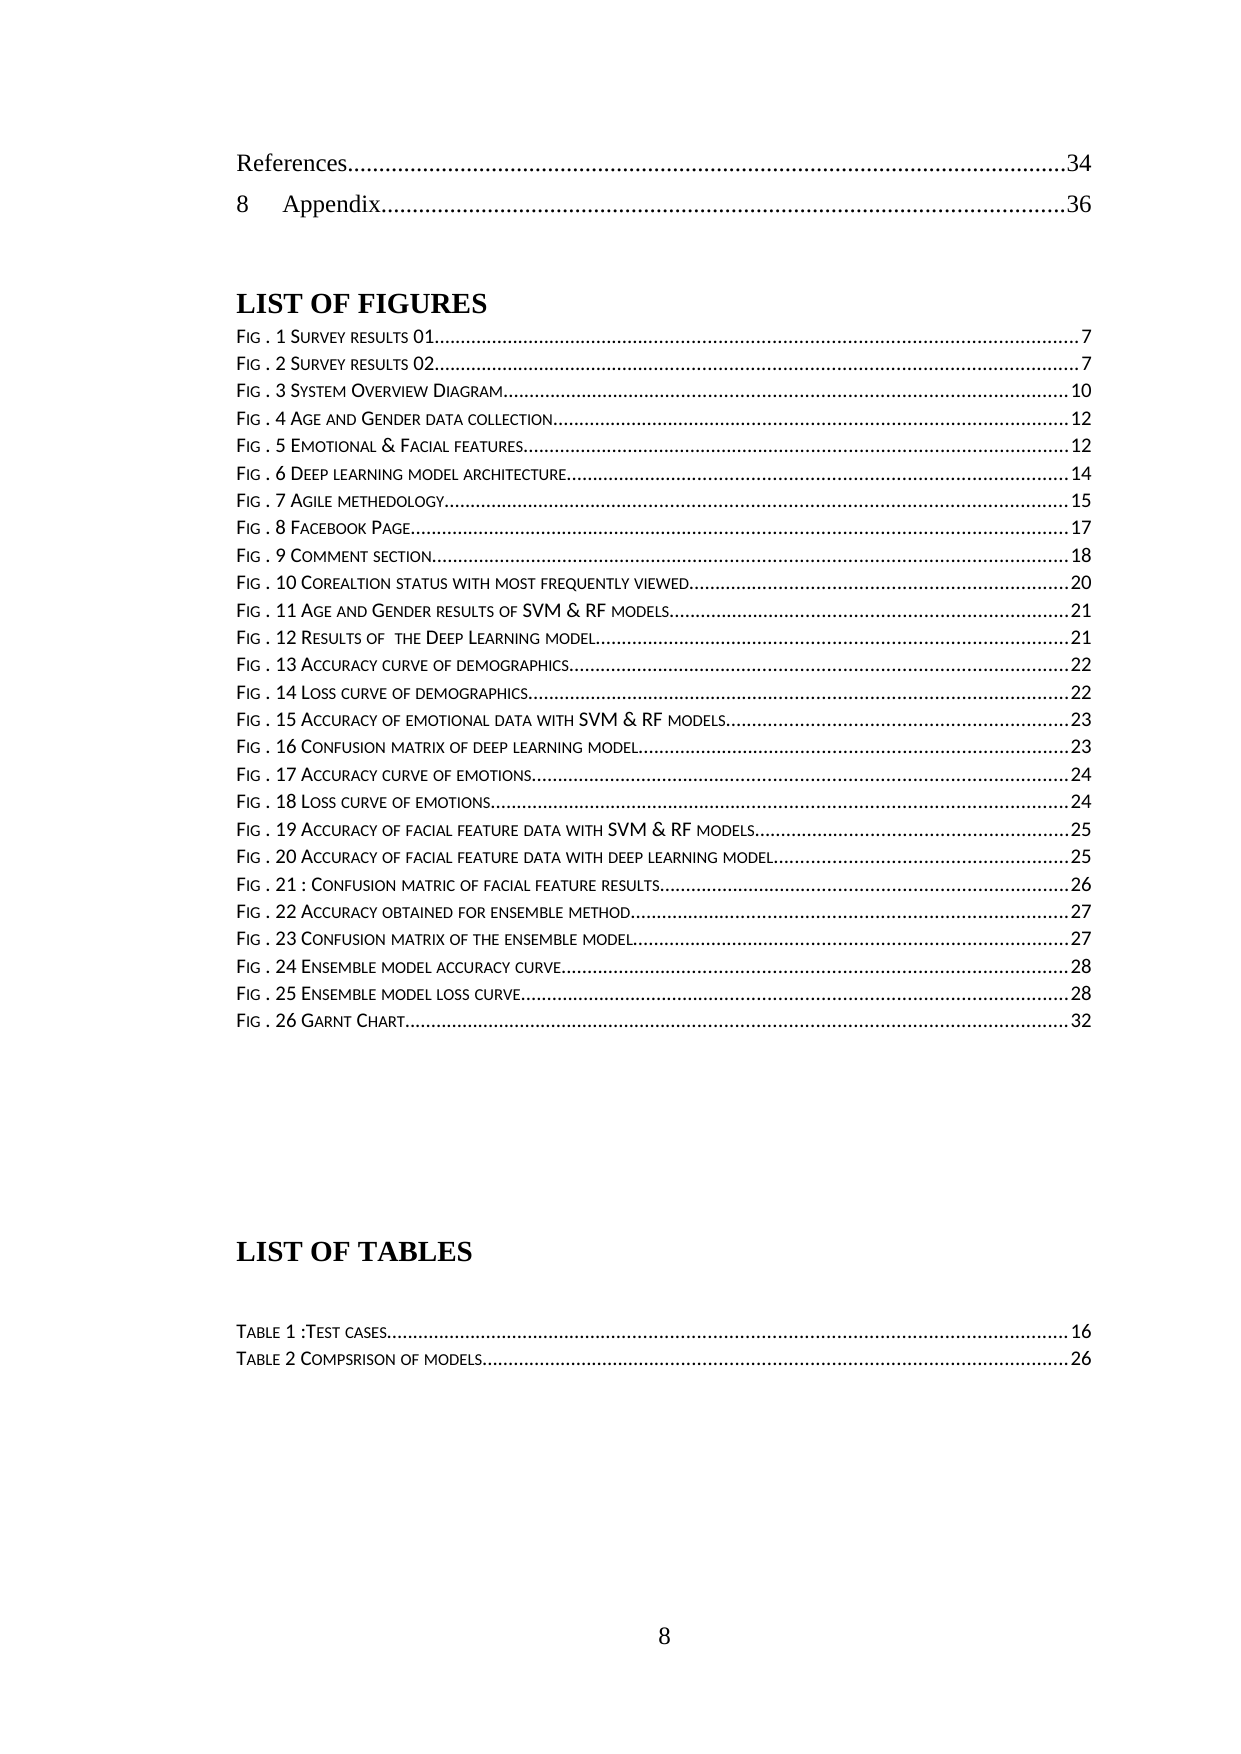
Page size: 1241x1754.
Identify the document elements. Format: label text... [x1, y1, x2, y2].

text Table 2 Compsrison of models 26 [236, 1346, 1092, 1371]
text Fig . 26 Garnt Chart 32 [236, 1008, 1092, 1033]
text Fig . 4 Age and Gender data collection 12 [236, 405, 1092, 430]
text Fig . 11 Age and Gender results of SVM & RF models 21 [236, 597, 1092, 622]
text Fig . 1 Survey results 01 7 [236, 323, 1092, 348]
text Fig . 16 Confusion matrix of deep learning model 23 [236, 734, 1092, 759]
text Fig . 25 Ensemble model loss curve 28 [236, 980, 1092, 1006]
text Fig . 12 Results of the Deep Learning model 21 [236, 624, 1092, 649]
text Fig . 13 Accuracy curve of demographics 22 [236, 652, 1092, 677]
text Fig . 19 Accuracy of facial feature data with SVM & RF models 25 [236, 816, 1092, 841]
text Fig . 7 Agile methedology 15 [236, 487, 1092, 513]
text Fig . 15 Accuracy of emotional data with SVM & RF models 23 [236, 706, 1092, 732]
text Fig . 17 Accuracy curve of emotions 24 [236, 761, 1092, 787]
text Fig . 3 System Overview Diagram 10 [236, 378, 1092, 403]
subtitle LIST OF FIGURES [236, 287, 1092, 320]
text Fig . 14 Loss curve of demographics 22 [236, 679, 1092, 704]
text Fig . 18 Loss curve of emotions 24 [236, 788, 1092, 814]
text Fig . 6 Deep learning model architecture 14 [236, 460, 1092, 485]
text Fig . 5 Emotional & Facial features 12 [236, 432, 1092, 458]
text Fig . 2 Survey results 02 7 [236, 350, 1092, 376]
subtitle LIST OF TABLES [236, 1234, 1092, 1268]
text Fig . 21 : Confusion matric of facial feature results 26 [236, 871, 1092, 896]
text Fig . 24 Ensemble model accuracy curve 28 [236, 953, 1092, 978]
text Fig . 8 Facebook Page 17 [236, 514, 1092, 540]
text Fig . 10 Corealtion status with most frequently viewed 20 [236, 569, 1092, 595]
text Fig . 23 Confusion matrix of the ensemble model 27 [236, 926, 1092, 951]
text Fig . 9 Comment section 18 [236, 542, 1092, 567]
text Fig . 20 Accuracy of facial feature data with deep learning model 25 [236, 843, 1092, 869]
text Table 1 :Test cases 16 [236, 1318, 1092, 1343]
text Fig . 22 Accuracy obtained for ensemble method 27 [236, 898, 1092, 923]
